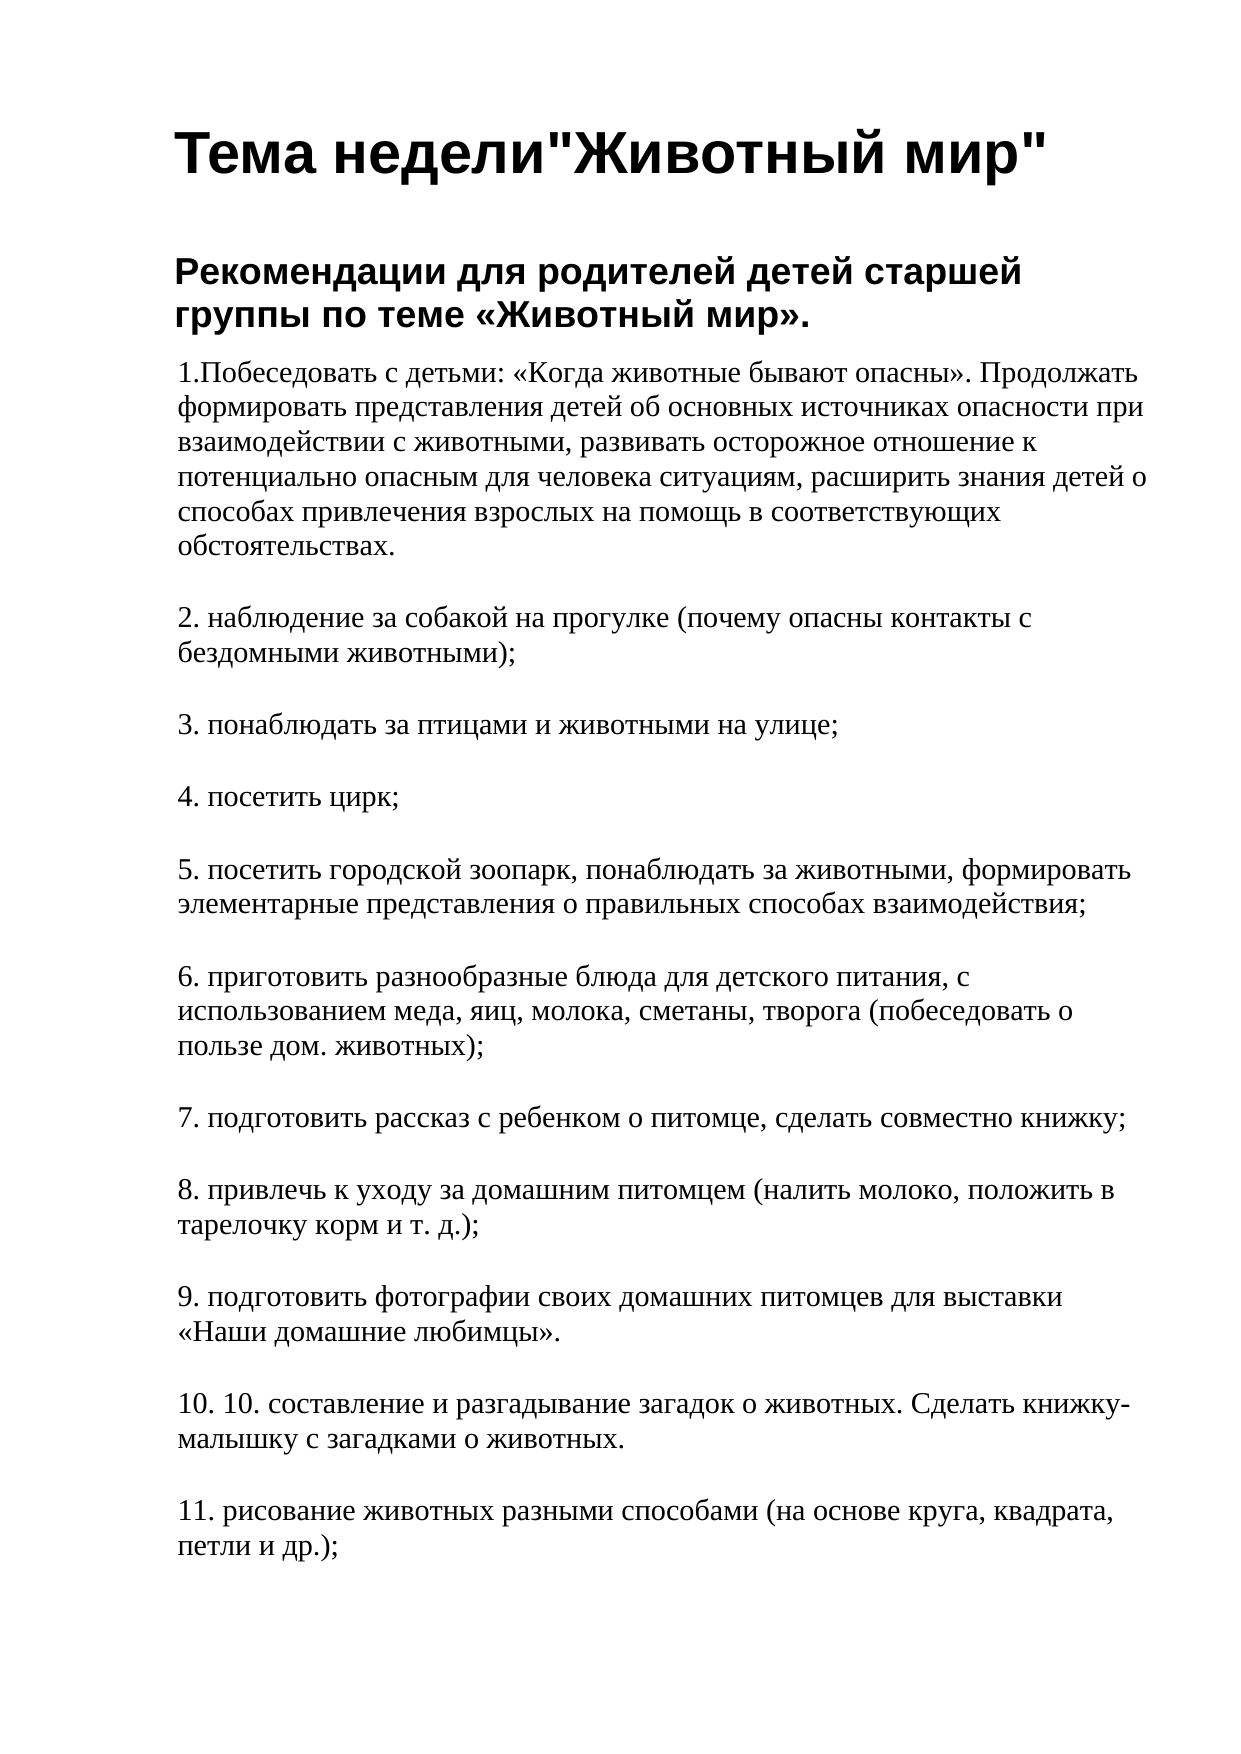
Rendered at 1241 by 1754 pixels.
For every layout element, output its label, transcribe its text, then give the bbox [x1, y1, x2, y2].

text 10. 10. составление и разгадывание загадок о животных. Сделать книжку-малышку с загадками о животных. [177, 1385, 1152, 1454]
text 1.Побеседовать с детьми: «Когда животные бывают опасны». Продолжать формировать представления детей об основных источниках опасности при взаимодействии с животными, развивать осторожное отношение к потенциально опасным для человека ситуациям, расширить знания детей о способах привлечения взрослых на помощь в соответствующих обстоятельствах. [177, 354, 1152, 562]
text 11. рисование животных разными способами (на основе круга, квадрата, петли и др.); [177, 1492, 1152, 1561]
text 8. привлечь к уходу за домашним питомцем (налить молоко, положить в тарелочку корм и т. д.); [177, 1171, 1152, 1241]
text 2. наблюдение за собакой на прогулке (почему опасны контакты с бездомными животными); [177, 599, 1152, 669]
text Рекомендации для родителей детей старшей группы по теме «Животный мир». [174, 249, 1152, 335]
text 9. подготовить фотографии своих домашних питомцев для выставки «Наши домашние любимцы». [177, 1278, 1152, 1348]
text 4. посетить цирк; [177, 779, 1152, 813]
text 6. приготовить разнообразные блюда для детского питания, с использованием меда, яиц, молока, сметаны, творога (побеседовать о пользе дом. животных); [177, 958, 1152, 1062]
text 5. посетить городской зоопарк, понаблюдать за животными, формировать элементарные представления о правильных способах взаимодействия; [177, 851, 1152, 920]
text Тема недели"Животный мир" [174, 118, 1152, 186]
text 3. понаблюдать за птицами и животными на улице; [177, 706, 1152, 741]
text 7. подготовить рассказ с ребенком о питомце, сделать совместно книжку; [177, 1099, 1152, 1134]
